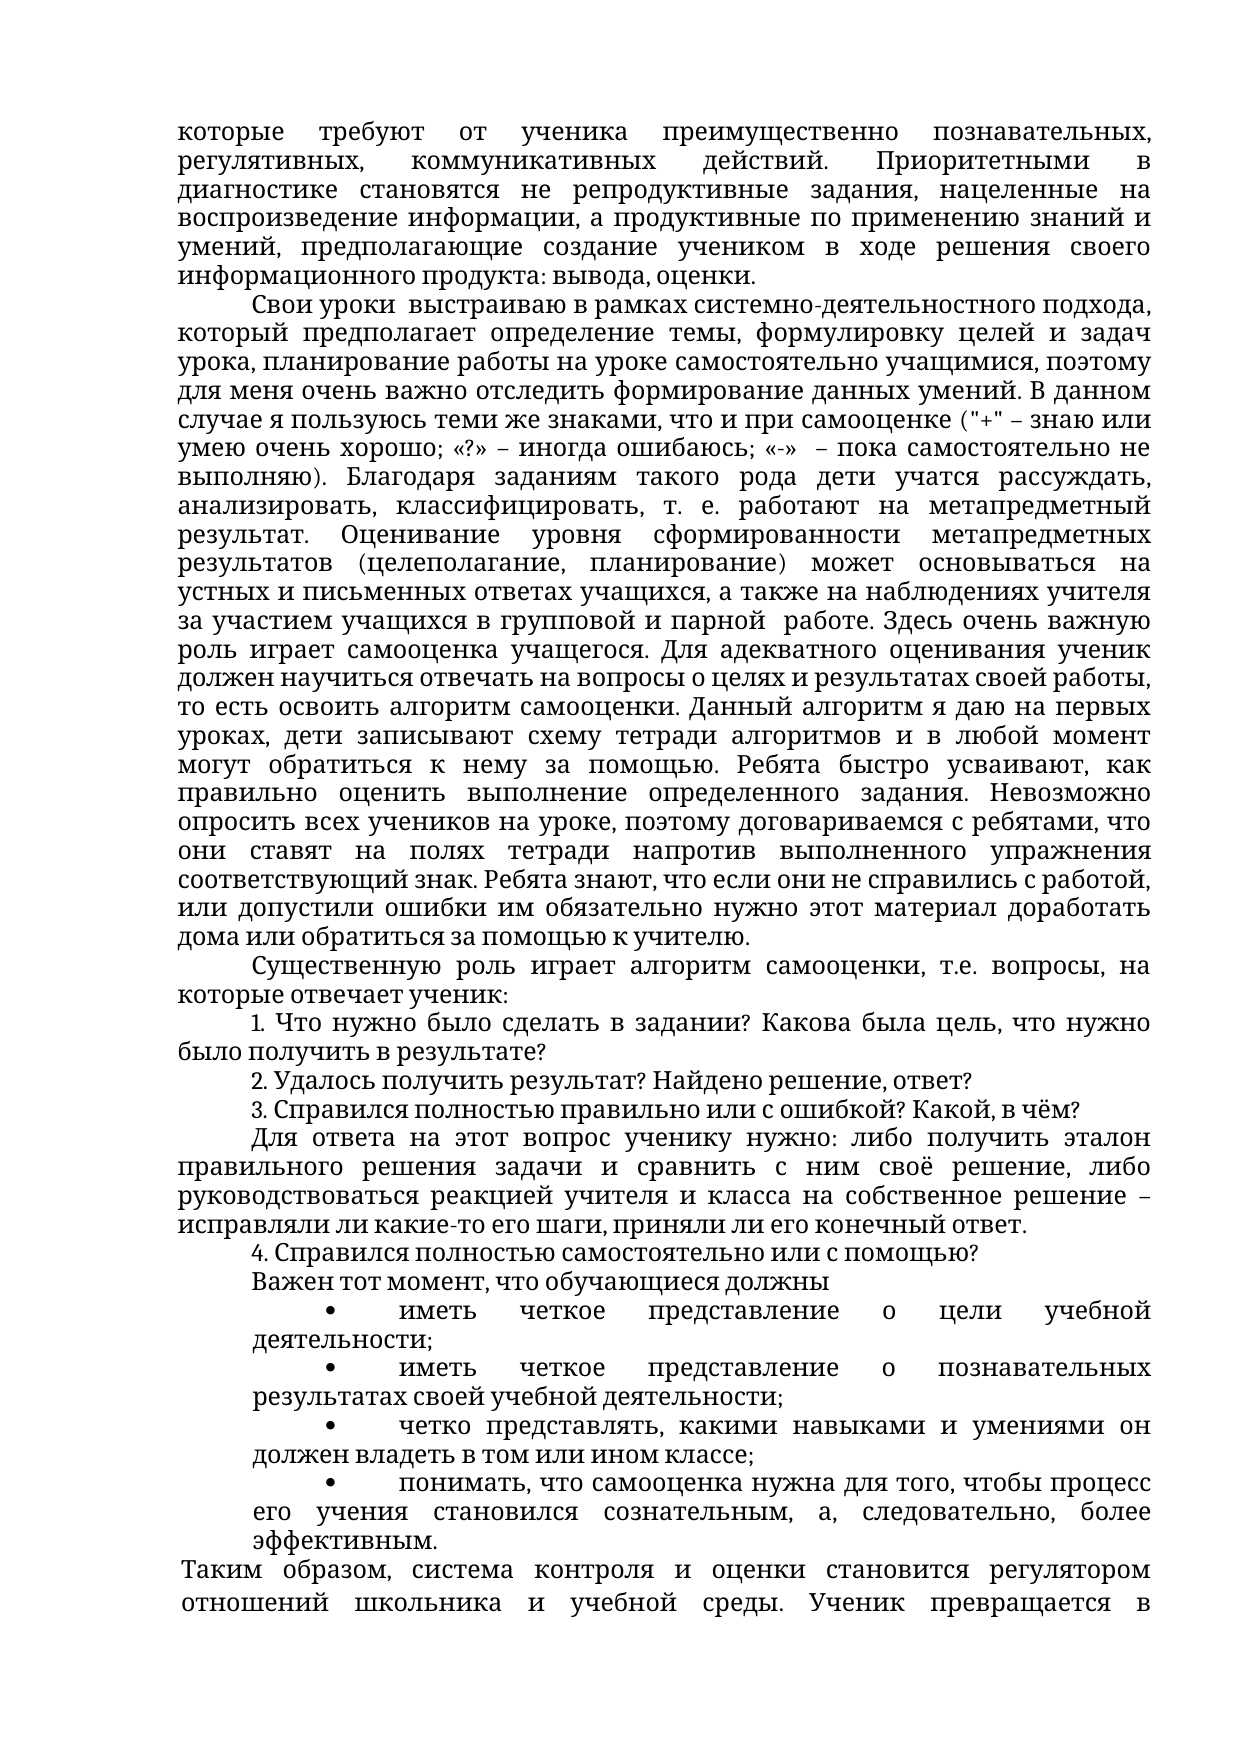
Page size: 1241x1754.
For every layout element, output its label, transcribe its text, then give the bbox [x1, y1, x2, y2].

text Важен тот момент, что обучающиеся должны [177, 1268, 1152, 1297]
list понимать, что самооценка нужна для того, чтобы процесс его учения становился сознательным, а, следовательно, более эффективным. [252, 1469, 1152, 1556]
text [177, 118, 1152, 291]
text 4. Справился полностью самостоятельно или с помощью? [177, 1239, 1152, 1268]
text 1. Что нужно было сделать в задании? Какова была цель, что нужно было получить в результате? [177, 1009, 1152, 1067]
text Свои уроки выстраиваю в рамках системно-деятельностного подхода, который предполагает определение темы, формулировку целей и задач урока, планирование работы на уроке самостоятельно учащимися, поэтому для меня очень важно отследить формирование данных умений. В данном случае я пользуюсь теми же знаками, что и при самооценке ("+" – знаю или умею очень хорошо; «?» – иногда ошибаюсь; «-» – пока самостоятельно не выполняю). Благодаря заданиям такого рода дети учатся рассуждать, анализировать, классифицировать, т. е. работают на метапредметный результат. Оценивание уровня сформированности метапредметных результатов (целеполагание, планирование) может основываться на устных и письменных ответах учащихся, а также на наблюдениях учителя за участием учащихся в групповой и парной работе. Здесь очень важную роль играет самооценка учащегося. Для адекватного оценивания ученик должен научиться отвечать на вопросы о целях и результатах своей работы, то есть освоить алгоритм самооценки. Данный алгоритм я даю на первых уроках, дети записывают схему тетради алгоритмов и в любой момент могут обратиться к нему за помощью. Ребята быстро усваивают, как правильно оценить выполнение определенного задания. Невозможно опросить всех учеников на уроке, поэтому договариваемся с ребятами, что они ставят на полях тетради напротив выполненного упражнения соответствующий знак. Ребята знают, что если они не справились с работой, или допустили ошибки им обязательно нужно этот материал доработать дома или обратиться за помощью к учителю. [177, 291, 1152, 952]
list иметь четкое представление о цели учебной деятельности; [252, 1297, 1152, 1354]
text 3. Справился полностью правильно или с ошибкой? Какой, в чём? [177, 1096, 1152, 1124]
text Для ответа на этот вопрос ученику нужно: либо получить эталон правильного решения задачи и сравнить с ним своё решение, либо руководствоваться реакцией учителя и класса на собственное решение – исправляли ли какие-то его шаги, приняли ли его конечный ответ. [177, 1124, 1152, 1239]
list иметь четкое представление о познавательных результатах своей учебной деятельности; [252, 1354, 1152, 1412]
text 2. Удалось получить результат? Найдено решение, ответ? [177, 1067, 1152, 1096]
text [181, 1556, 1152, 1617]
text Существенную роль играет алгоритм самооценки, т.е. вопросы, на которые отвечает ученик: [177, 952, 1152, 1009]
list четко представлять, какими навыками и умениями он должен владеть в том или ином классе; [252, 1412, 1152, 1469]
